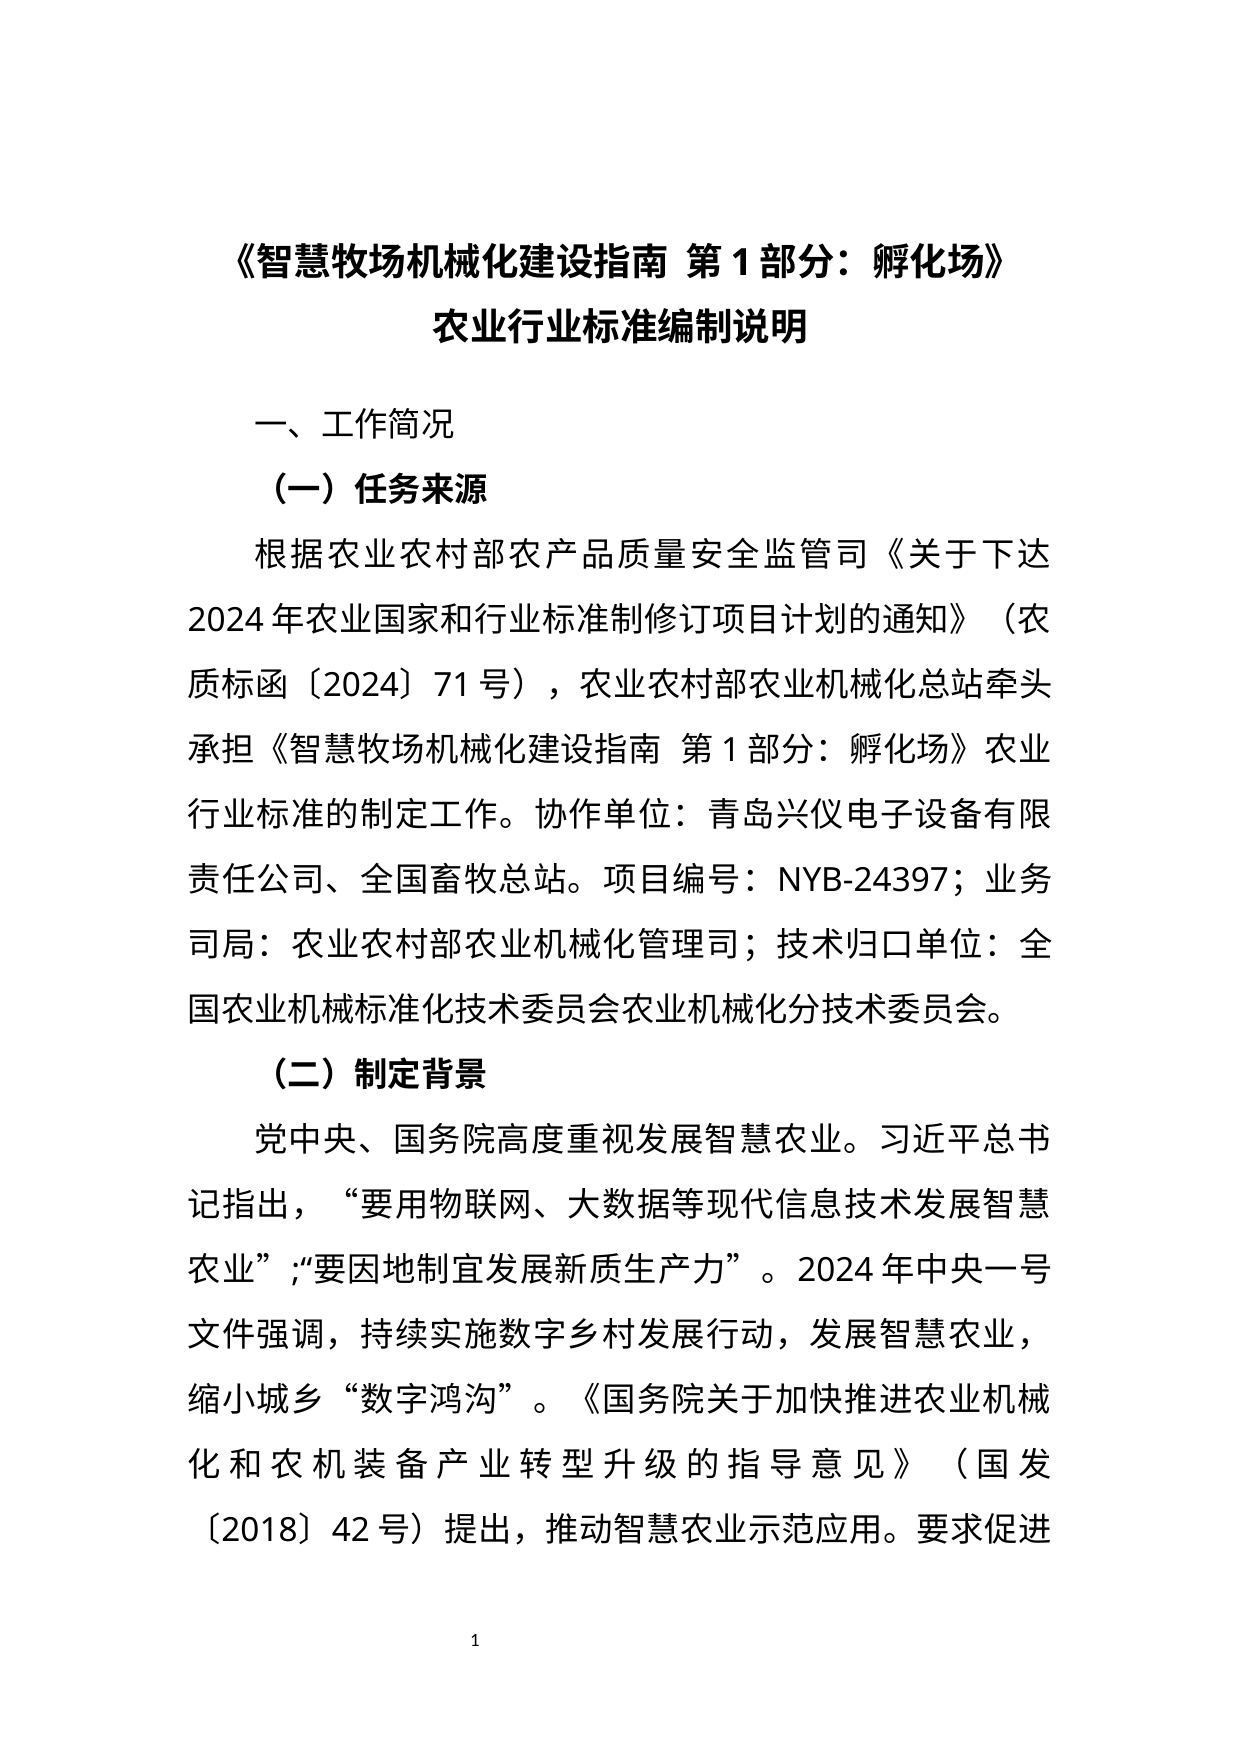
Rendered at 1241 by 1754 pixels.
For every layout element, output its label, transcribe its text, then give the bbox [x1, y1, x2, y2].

subtitle （二）制定背景 [187, 1039, 1053, 1104]
subtitle 一、工作简况 [187, 389, 1053, 454]
text 《智慧牧场机械化建设指南 第1部分：孵化场》 [187, 227, 1053, 292]
text 农业行业标准编制说明 [187, 292, 1053, 389]
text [187, 1104, 1053, 1559]
subtitle （一）任务来源 [187, 454, 1053, 519]
text 根据农业农村部农产品质量安全监管司《关于下达 2024年农业国家和行业标准制修订项目计划的通知》（农质标函〔2024〕71号），农业农村部农业机械化总站牵头承担《智慧牧场机械化建设指南 第1部分：孵化场》农业行业标准的制定工作。协作单位：青岛兴仪电子设备有限责任公司、全国畜牧总站。项目编号：NYB-24397；业务司局：农业农村部农业机械化管理司；技术归口单位：全国农业机械标准化技术委员会农业机械化分技术委员会。 [187, 519, 1053, 1039]
